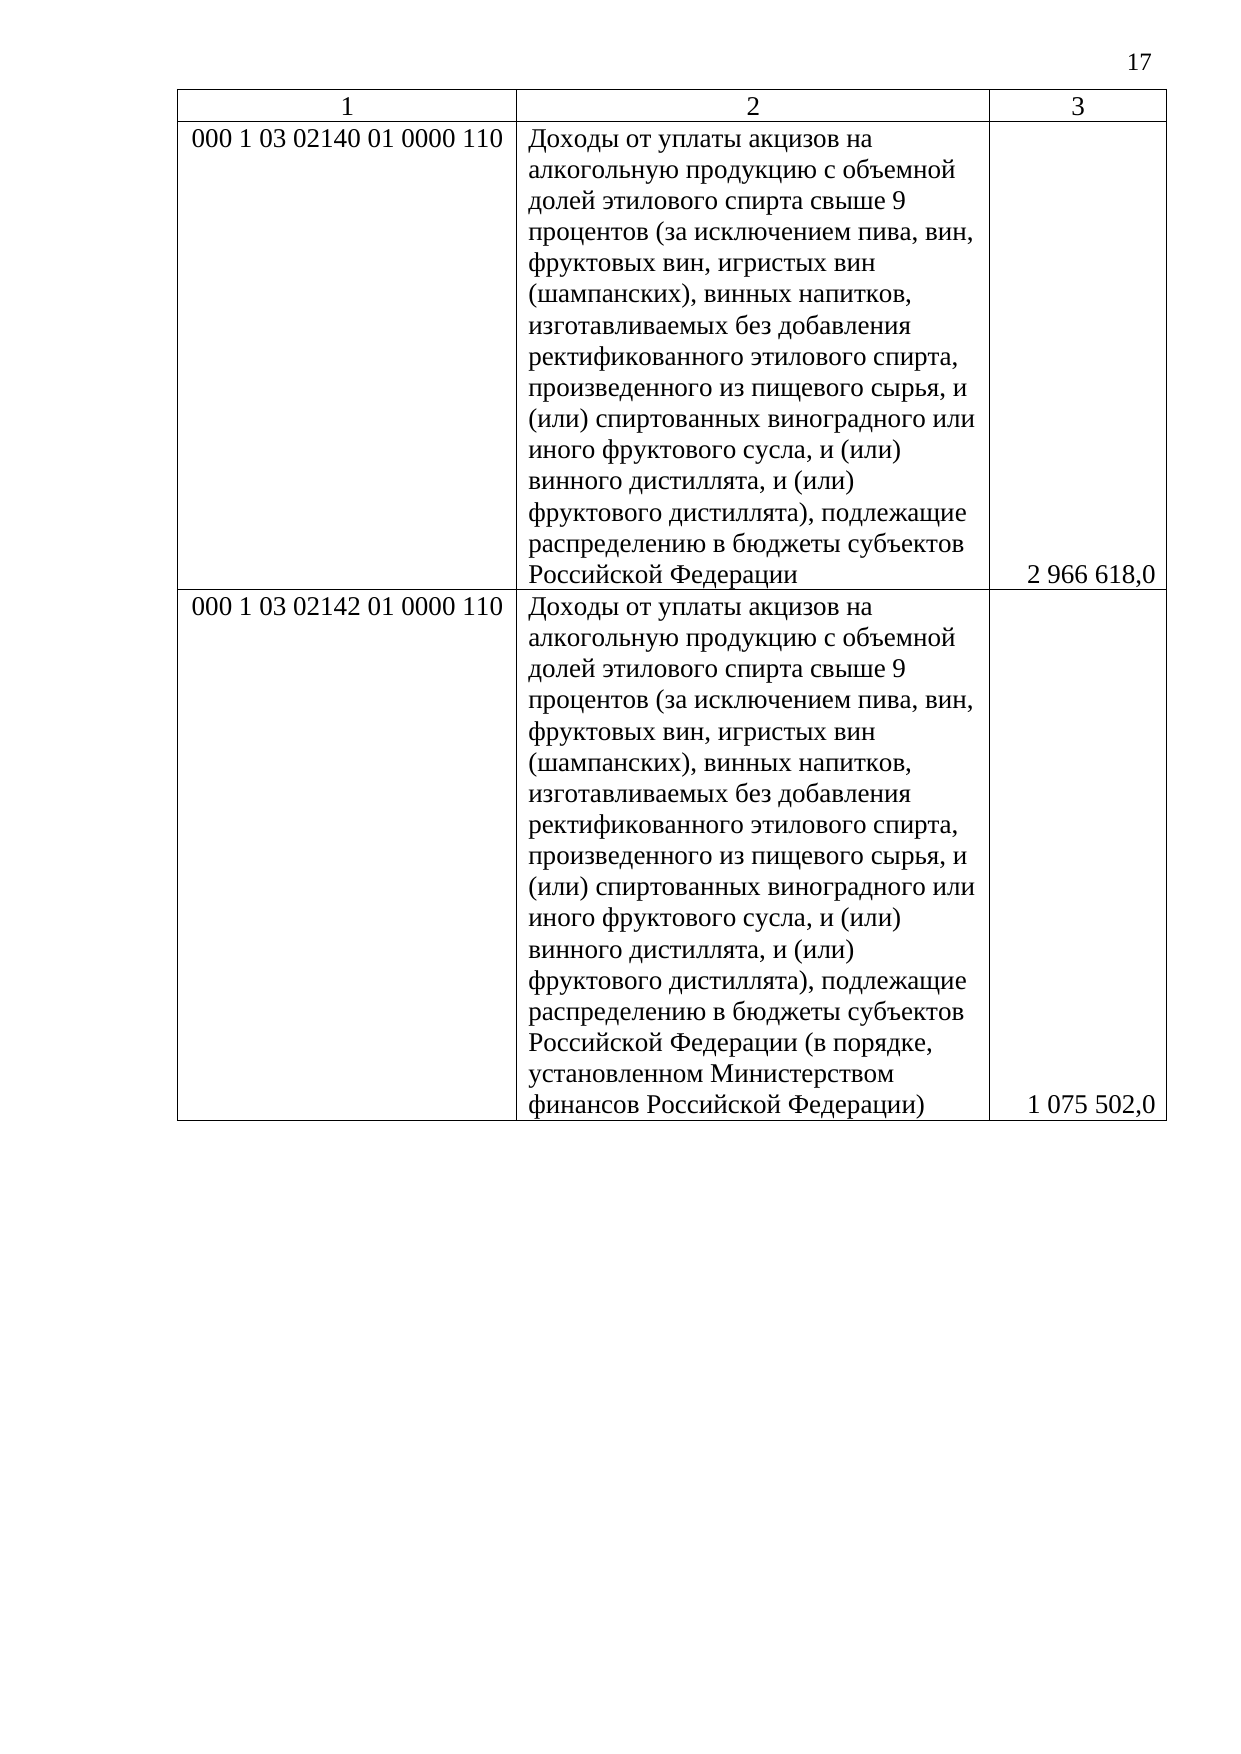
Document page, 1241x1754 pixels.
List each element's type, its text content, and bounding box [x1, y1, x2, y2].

table_cell 000 1 03 02140 01 0000 110 [178, 122, 516, 589]
table_cell 2 966 618,0 [990, 122, 1166, 589]
table_cell 1 075 502,0 [990, 590, 1166, 1119]
table_cell Доходы от уплаты акцизов на алкогольную продукцию с объемной долей этилового спирта свыше 9 процентов (за исключением пива, вин, фруктовых вин, игристых вин (шампанских), винных напитков, изготавливаемых без добавления ректификованного этилового спирта, произведенного из пищевого сырья, и (или) спиртованных виноградного или иного фруктового сусла, и (или) винного дистиллята, и (или) фруктового дистиллята), подлежащие распределению в бюджеты субъектов Российской Федерации [517, 122, 989, 589]
table_header 1 [178, 90, 516, 121]
table_cell 000 1 03 02142 01 0000 110 [178, 590, 516, 1119]
table_header 2 [517, 90, 989, 121]
table_cell Доходы от уплаты акцизов на алкогольную продукцию с объемной долей этилового спирта свыше 9 процентов (за исключением пива, вин, фруктовых вин, игристых вин (шампанских), винных напитков, изготавливаемых без добавления ректификованного этилового спирта, произведенного из пищевого сырья, и (или) спиртованных виноградного или иного фруктового сусла, и (или) винного дистиллята, и (или) фруктового дистиллята), подлежащие распределению в бюджеты субъектов Российской Федерации (в порядке, установленном Министерством финансов Российской Федерации) [517, 590, 989, 1119]
table_header 3 [990, 90, 1166, 121]
